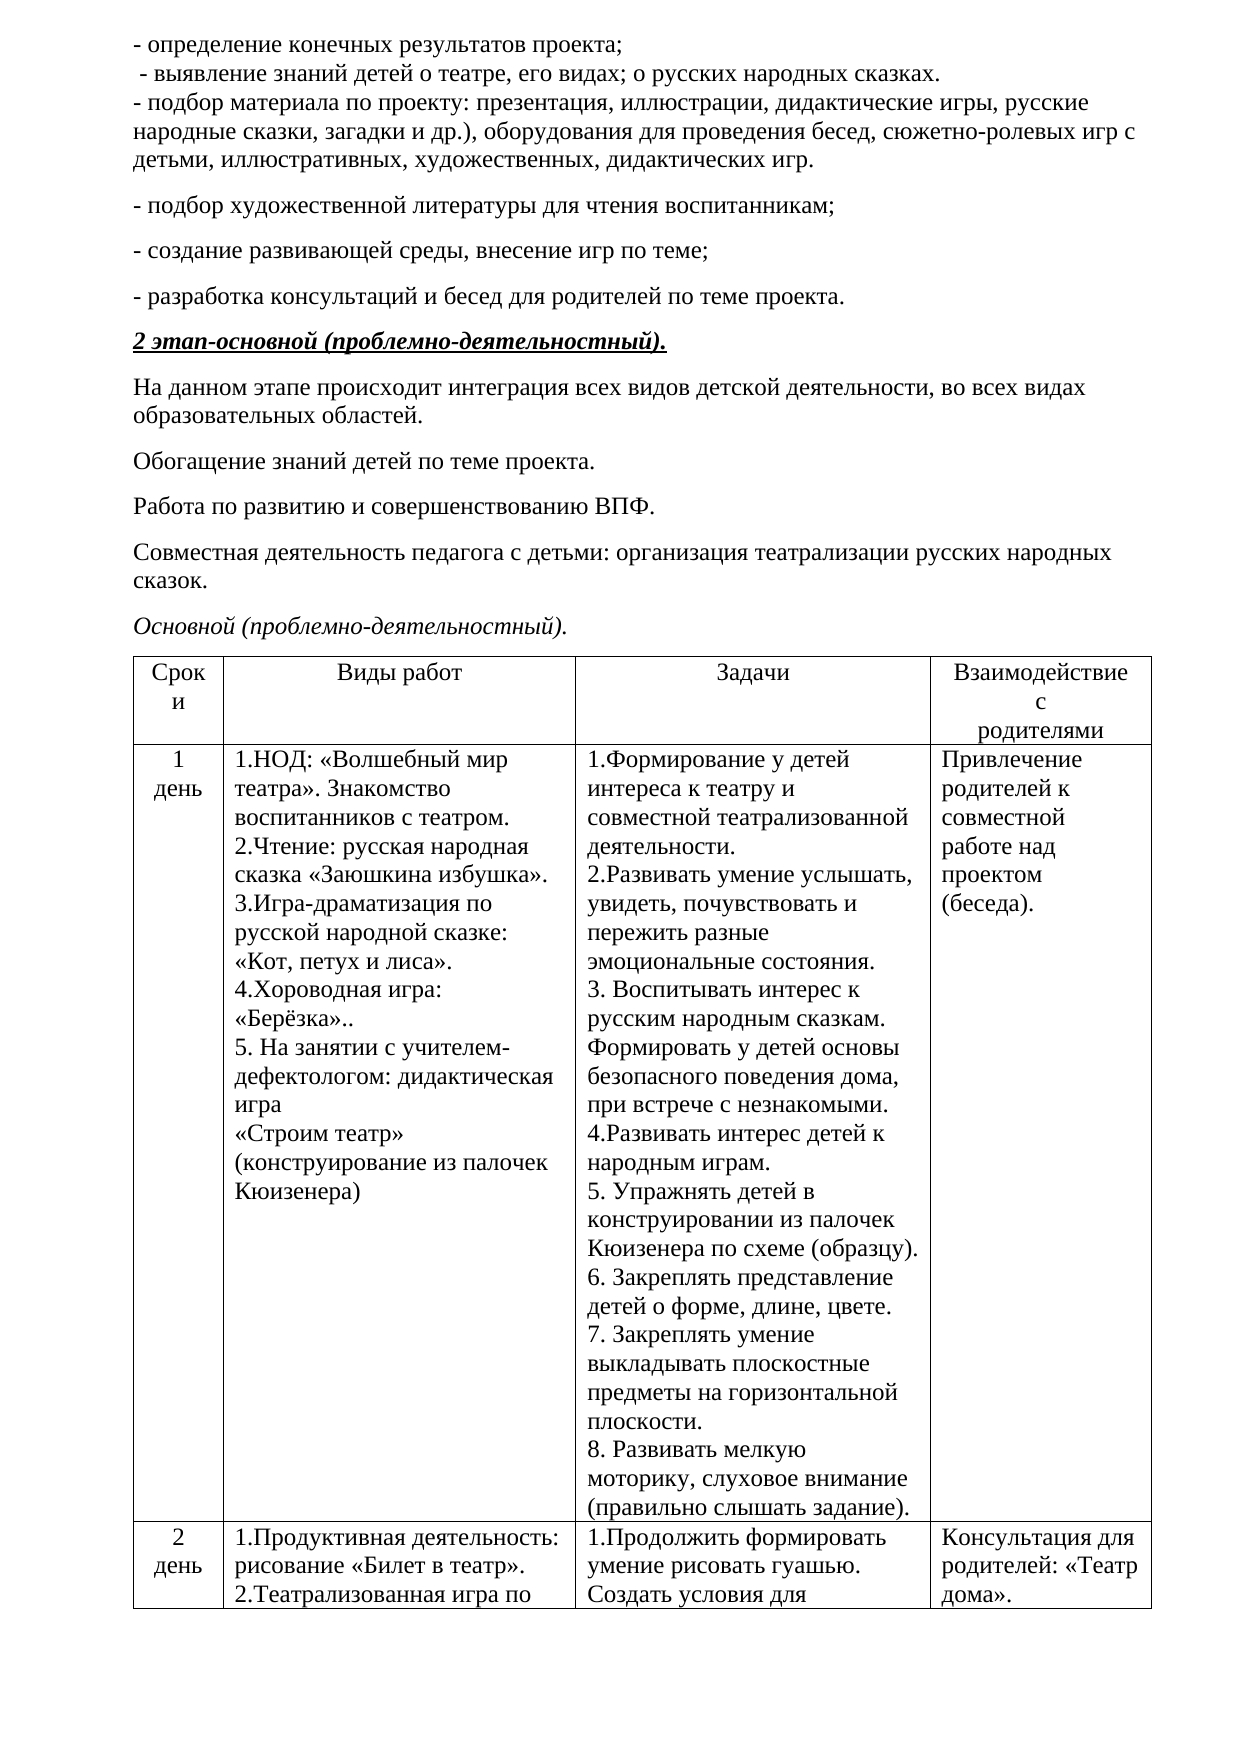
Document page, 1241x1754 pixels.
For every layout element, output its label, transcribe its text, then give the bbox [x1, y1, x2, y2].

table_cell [576, 1522, 930, 1608]
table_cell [931, 1522, 1151, 1608]
table_header Задачи [576, 657, 930, 743]
text - выявление знаний детей о театре, его видах; о русских народных сказках. [133, 58, 1152, 87]
table_header Взаимодействие с родителями [931, 657, 1151, 743]
text На данном этапе происходит интеграция всех видов детской деятельности, во всех видах образовательных областей. [133, 372, 1152, 429]
table_header Сроки [134, 657, 223, 743]
table_header Виды работ [224, 657, 575, 743]
text Обогащение знаний детей по теме проекта. [133, 446, 1152, 474]
text Основной (проблемно-деятельностный). [133, 611, 1152, 639]
text - подбор материала по проекту: презентация, иллюстрации, дидактические игры, русские народные сказки, загадки и др.), оборудования для проведения бесед, сюжетно-ролевых игр с детьми, иллюстративных, художественных, дидактических игр. [133, 87, 1152, 173]
table_cell 2 день [134, 1522, 223, 1608]
text Совместная деятельность педагога с детьми: организация театрализации русских народных сказок. [133, 537, 1152, 594]
table_cell 1.Формирование у детей интереса к театру и совместной театрализованной деятельности. 2.Развивать умение услышать, увидеть, почувствовать и пережить разные эмоциональные состояния. 3. Воспитывать интерес к русским народным сказкам. Формировать у детей основы безопасного поведения дома, при встрече с незнакомыми. 4.Развивать интерес детей к народным играм. 5. Упражнять детей в конструировании из палочек Кюизенера по схеме (образцу). 6. Закреплять представление детей о форме, длине, цвете. 7. Закреплять умение выкладывать плоскостные предметы на горизонтальной плоскости. 8. Развивать мелкую моторику, слуховое внимание (правильно слышать задание). [576, 745, 930, 1521]
table_cell 1.НОД: «Волшебный мир театра». Знакомство воспитанников с театром. 2.Чтение: русская народная сказка «Заюшкина избушка». 3.Игра-драматизация по русской народной сказке: «Кот, петух и лиса». 4.Хороводная игра: «Берёзка».. 5. На занятии с учителем-дефектологом: дидактическая игра «Строим театр» (конструирование из палочек Кюизенера) [224, 745, 575, 1521]
text - разработка консультаций и бесед для родителей по теме проекта. [133, 281, 1152, 309]
text - подбор художественной литературы для чтения воспитанникам; [133, 190, 1152, 219]
text - определение конечных результатов проекта; [133, 29, 1152, 58]
table_cell Привлечение родителей к совместной работе над проектом (беседа). [931, 745, 1151, 1521]
text - создание развивающей среды, внесение игр по теме; [133, 235, 1152, 264]
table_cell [224, 1522, 575, 1608]
text Работа по развитию и совершенствованию ВПФ. [133, 491, 1152, 520]
text 2 этап-основной (проблемно-деятельностный). [133, 326, 1152, 355]
table_cell 1 день [134, 745, 223, 1521]
